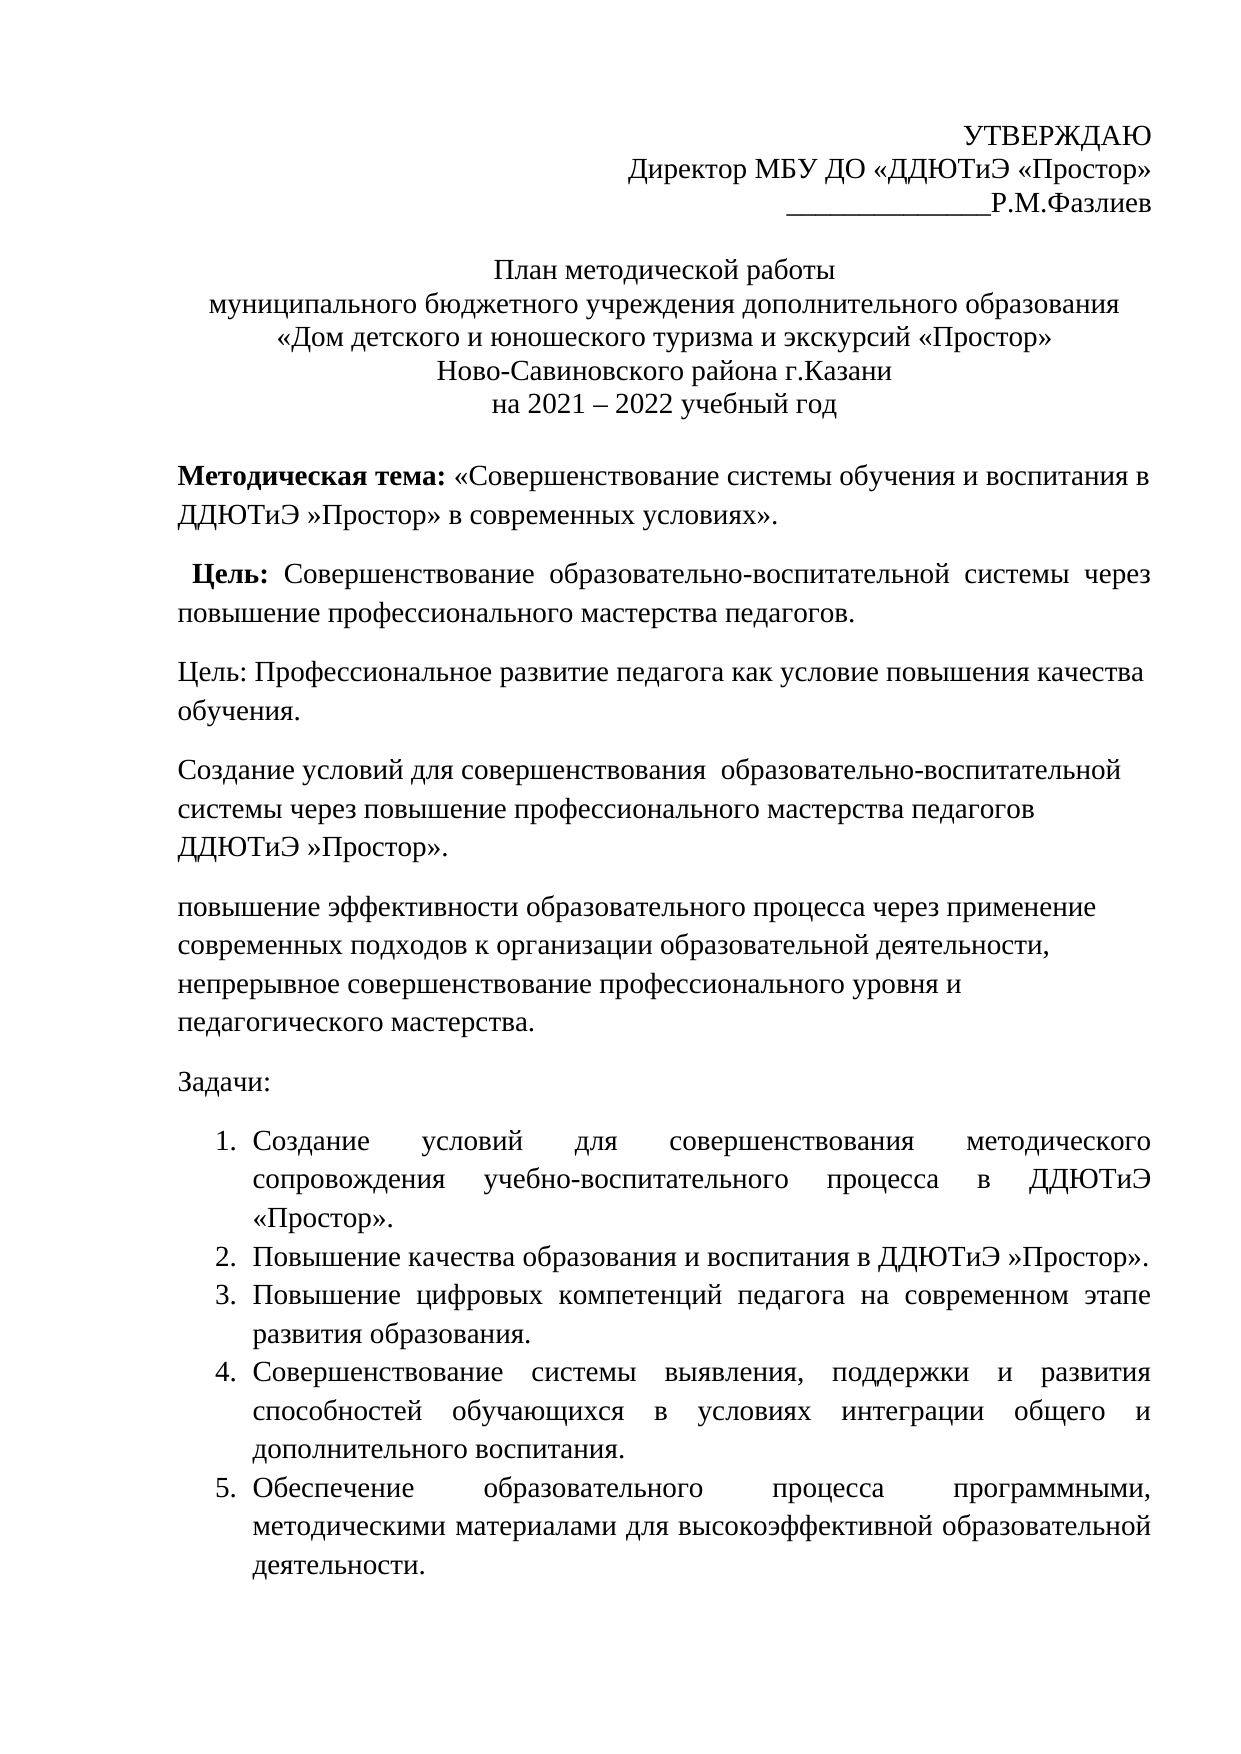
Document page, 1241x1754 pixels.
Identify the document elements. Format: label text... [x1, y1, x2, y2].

text Создание условий для совершенствования образовательно-воспитательной системы через повышение профессионального мастерства педагогов ДДЮТиЭ »Простор». [177, 752, 1152, 863]
text ______________Р.М.Фазлиев [177, 185, 1152, 219]
text УТВЕРЖДАЮ [177, 118, 1152, 152]
text Цель: Профессиональное развитие педагога как условие повышения качества обучения. [177, 654, 1152, 726]
list Повышение качества образования и воспитания в ДДЮТиЭ »Простор». [215, 1239, 1152, 1272]
list Совершенствование системы выявления, поддержки и развития способностей обучающихся в условиях интеграции общего и дополнительного воспитания. [215, 1354, 1152, 1465]
text Задачи: [177, 1064, 1152, 1097]
text на 2021 – 2022 учебный год [177, 386, 1152, 420]
text Ново-Савиновского района г.Казани [177, 353, 1152, 386]
text Директор МБУ ДО «ДДЮТиЭ «Простор» [177, 152, 1152, 185]
text повышение эффективности образовательного процесса через применение современных подходов к организации образовательной деятельности, непрерывное совершенствование профессионального уровня и педагогического мастерства. [177, 889, 1152, 1038]
text муниципального бюджетного учреждения дополнительного образования «Дом детского и юношеского туризма и экскурсий «Простор» [177, 286, 1152, 353]
text Методическая тема: «Совершенствование системы обучения и воспитания в ДДЮТиЭ »Простор» в современных условиях». [177, 458, 1152, 531]
list Обеспечение образовательного процесса программными, методическими материалами для высокоэффективной образовательной деятельности. [215, 1470, 1152, 1581]
list Создание условий для совершенствования методического сопровождения учебно-воспитательного процесса в ДДЮТиЭ «Простор». [215, 1123, 1152, 1234]
list Повышение цифровых компетенций педагога на современном этапе развития образования. [215, 1277, 1152, 1349]
text Цель: Совершенствование образовательно-воспитательной системы через повышение профессионального мастерства педагогов. [177, 556, 1152, 628]
text План методической работы [177, 252, 1152, 286]
